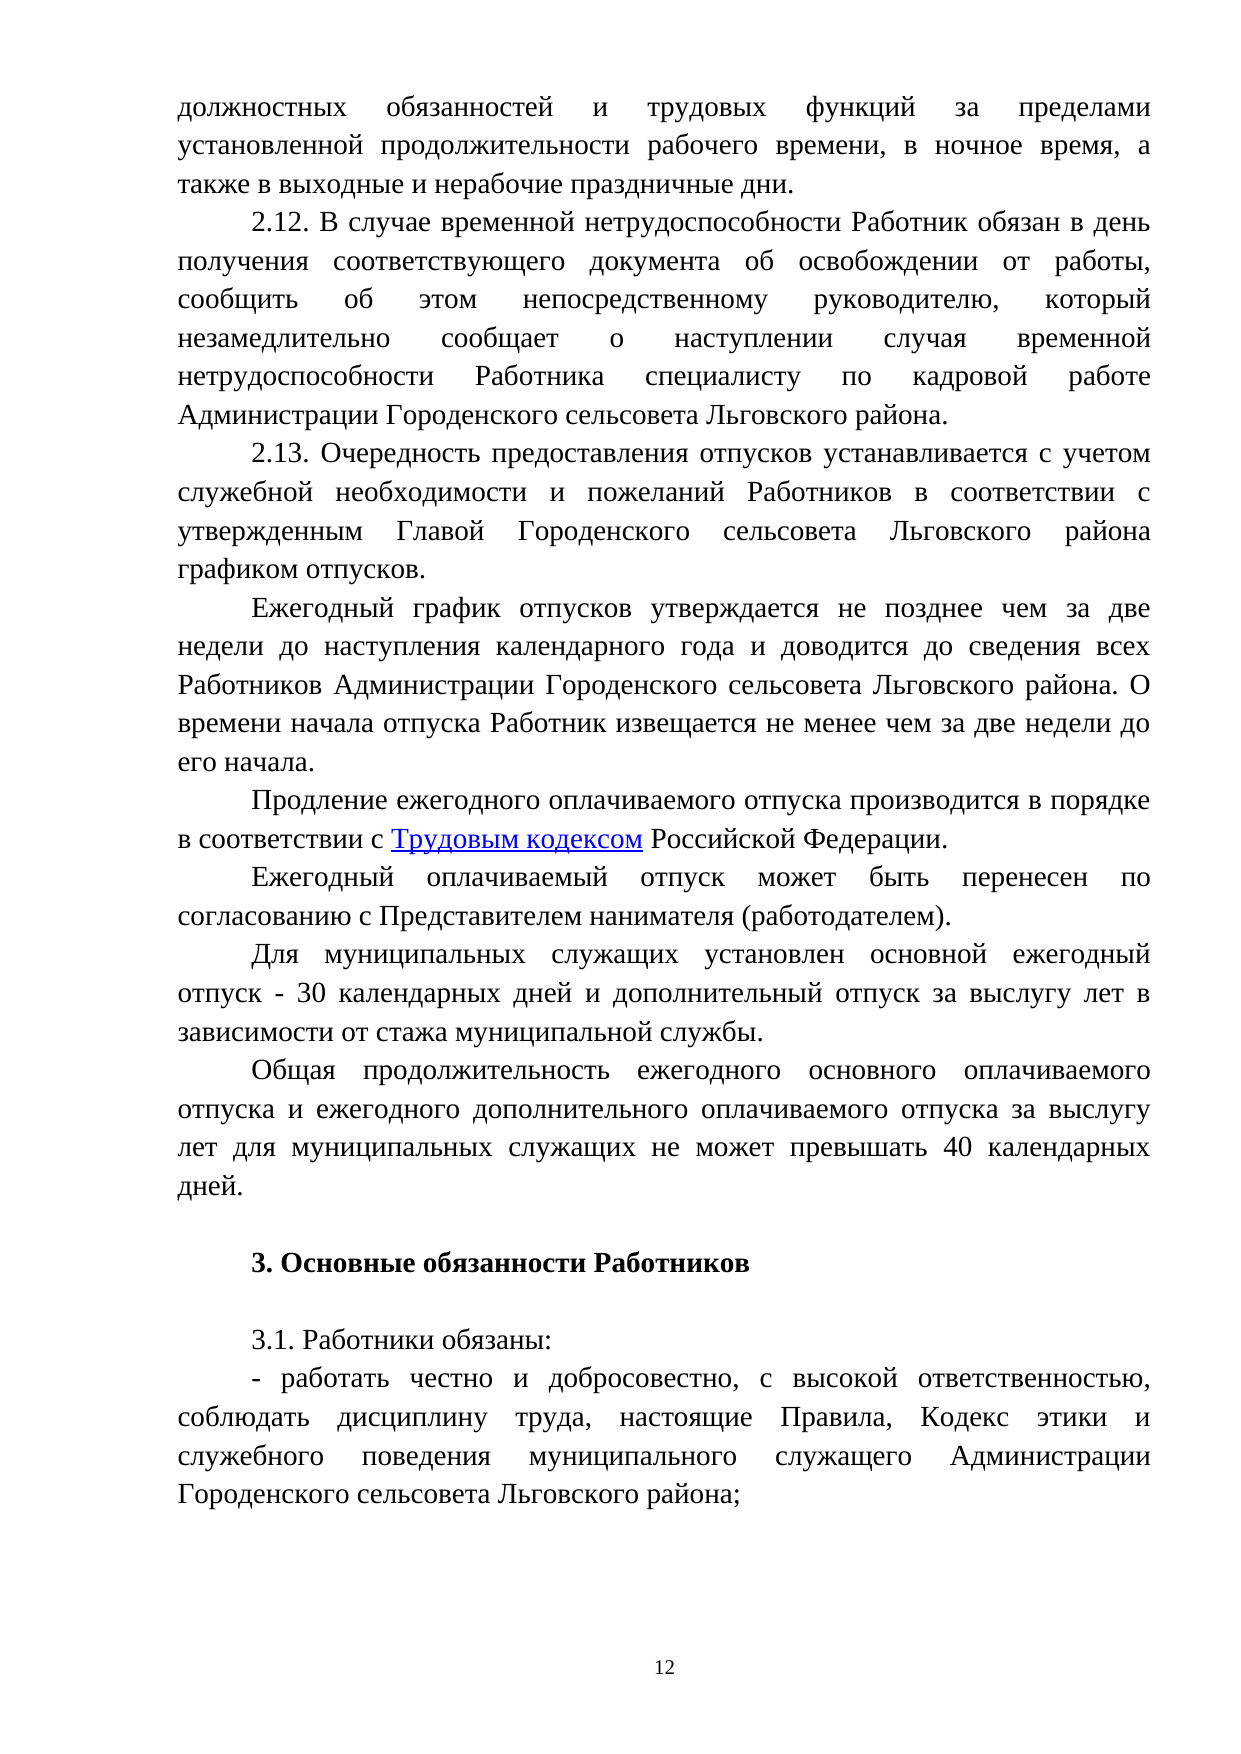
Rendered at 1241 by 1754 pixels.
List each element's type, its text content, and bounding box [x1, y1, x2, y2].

text Для муниципальных служащих установлен основной ежегодный отпуск - 30 календарных дней и дополнительный отпуск за выслугу лет в зависимости от стажа муниципальной службы. [177, 937, 1152, 1047]
text - работать честно и добросовестно, с высокой ответственностью, соблюдать дисциплину труда, настоящие Правила, Кодекс этики и служебного поведения муниципального служащего Администрации Городенского сельсовета Льговского района; [177, 1361, 1152, 1510]
text 3.1. Работники обязаны: [177, 1322, 1152, 1356]
text Продление ежегодного оплачиваемого отпуска производится в порядке в соответствии с Трудовым кодексом Российской Федерации. [177, 782, 1152, 854]
text Ежегодный оплачиваемый отпуск может быть перенесен по согласованию с Представителем нанимателя (работодателем). [177, 859, 1152, 932]
text 3. Основные обязанности Работников [177, 1245, 1152, 1278]
text Общая продолжительность ежегодного основного оплачиваемого отпуска и ежегодного дополнительного оплачиваемого отпуска за выслугу лет для муниципальных служащих не может превышать 40 календарных дней. [177, 1052, 1152, 1201]
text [177, 89, 1152, 199]
text Ежегодный график отпусков утверждается не позднее чем за две недели до наступления календарного года и доводится до сведения всех Работников Администрации Городенского сельсовета Льговского района. О времени начала отпуска Работник извещается не менее чем за две недели до его начала. [177, 590, 1152, 777]
text 2.12. В случае временной нетрудоспособности Работник обязан в день получения соответствующего документа об освобождении от работы, сообщить об этом непосредственному руководителю, который незамедлительно сообщает о наступлении случая временной нетрудоспособности Работника специалисту по кадровой работе Администрации Городенского сельсовета Льговского района. [177, 204, 1152, 431]
text 2.13. Очередность предоставления отпусков устанавливается с учетом служебной необходимости и пожеланий Работников в соответствии с утвержденным Главой Городенского сельсовета Льговского района графиком отпусков. [177, 436, 1152, 585]
